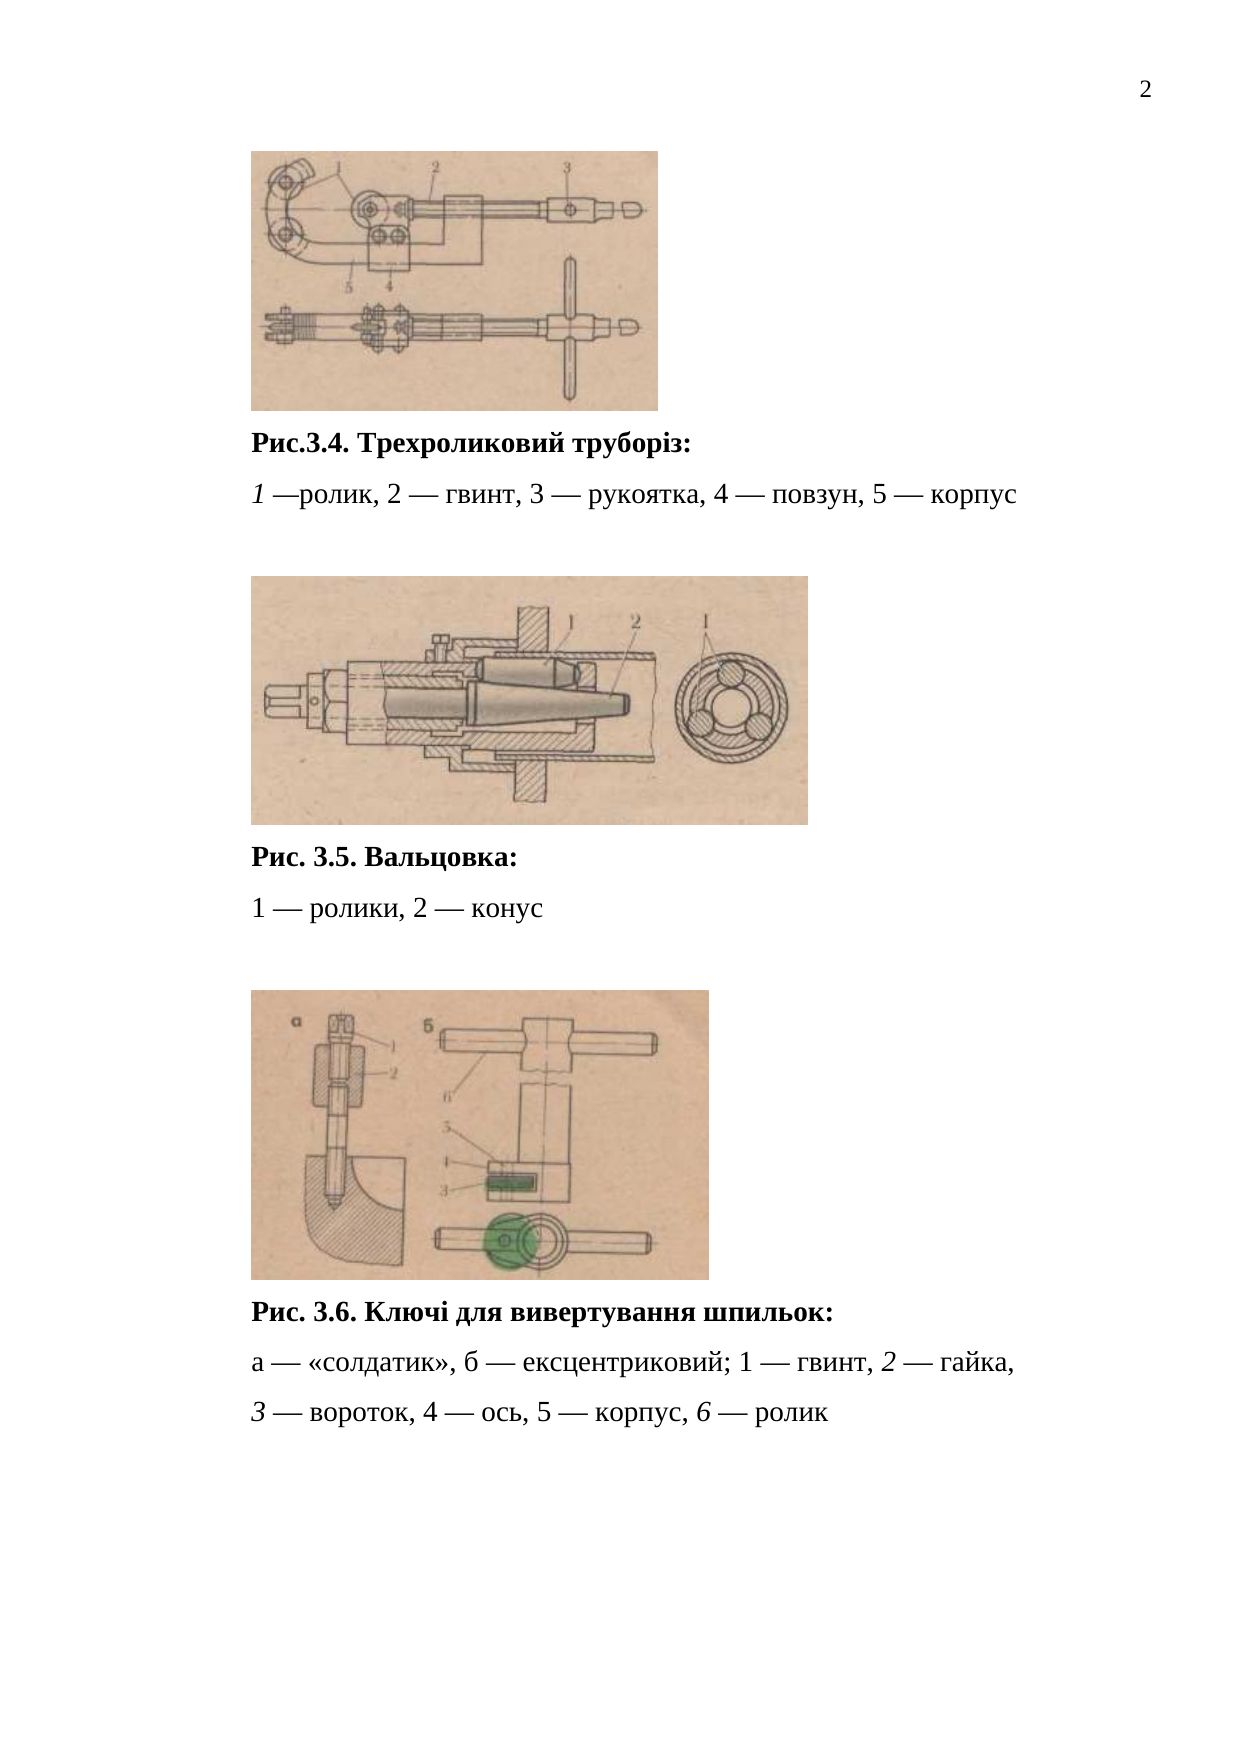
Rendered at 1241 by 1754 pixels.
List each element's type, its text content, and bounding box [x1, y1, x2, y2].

text Рис. 3.6. Ключі для вивертування шпильок: [177, 1294, 1152, 1327]
text Рис. 3.5. Вальцовка: [177, 839, 1152, 873]
picture [251, 151, 658, 411]
text 3 — вороток, 4 — ось, 5 — корпус, 6 — ролик [177, 1394, 1152, 1428]
text 1 —ролик, 2 — гвинт, 3 — рукоятка, 4 — повзун, 5 — корпус [177, 476, 1152, 509]
text а — «солдатик», б — ексцентриковий; 1 — гвинт, 2 — гайка, [177, 1344, 1152, 1378]
picture [251, 990, 709, 1280]
picture [251, 576, 808, 825]
text 1 — ролики, 2 — конус [177, 890, 1152, 923]
text Рис.3.4. Трехроликовий труборіз: [177, 426, 1152, 459]
